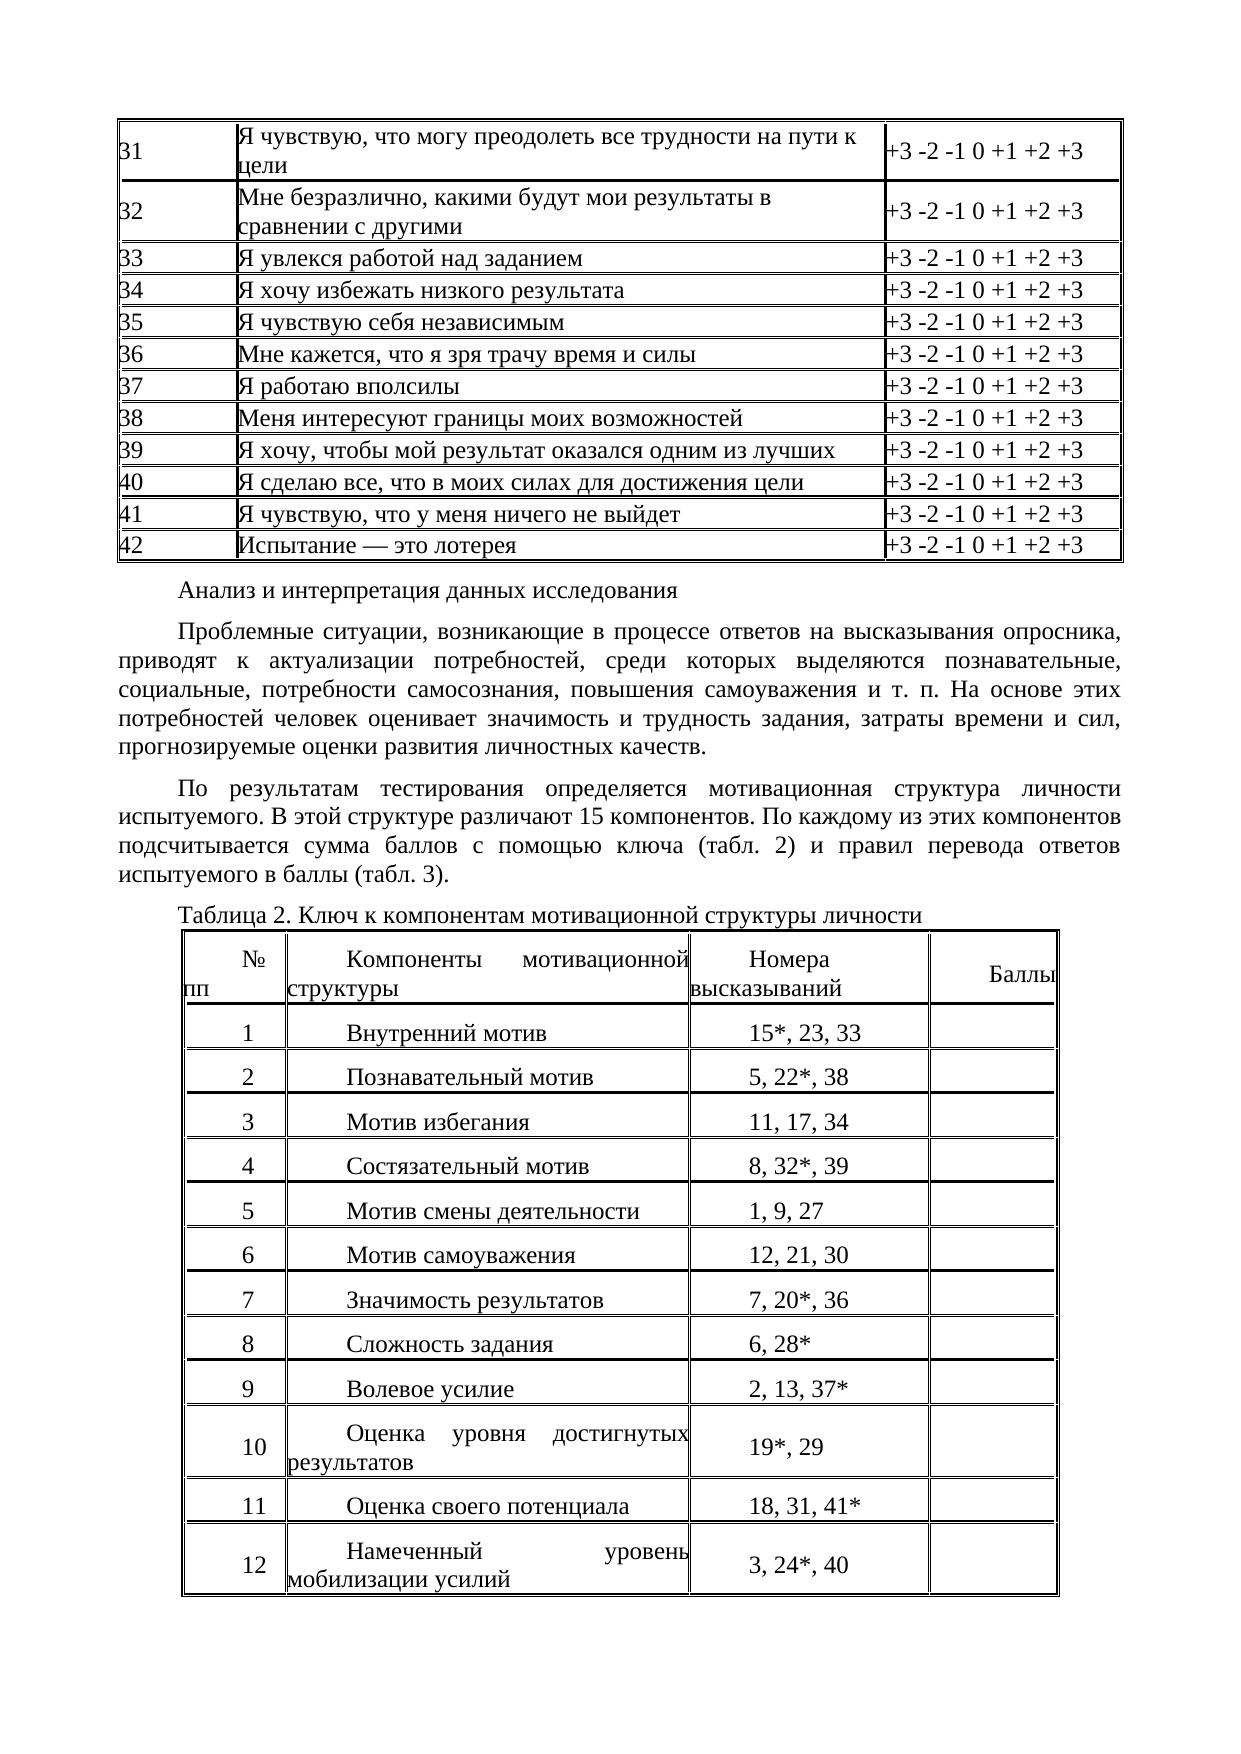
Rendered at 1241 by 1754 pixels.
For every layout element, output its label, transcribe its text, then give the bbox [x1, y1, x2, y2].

table_cell 33 [120, 240, 236, 272]
table_cell Сложность задания [288, 1317, 688, 1358]
table_cell 15*, 23, 33 [691, 1005, 928, 1047]
table_cell 5, 22*, 38 [691, 1050, 928, 1091]
table_cell 40 [120, 464, 236, 495]
table_cell [931, 1180, 1056, 1224]
table_cell Я увлекся работой над заданием [239, 243, 884, 272]
table_cell +3 -2 -1 0 +1 +2 +3 [885, 528, 1121, 559]
table_cell 1, 9, 27 [691, 1183, 928, 1224]
table_cell [931, 1002, 1056, 1047]
table_cell Я чувствую, что у меня ничего не выйдет [239, 499, 884, 527]
table_cell [931, 1358, 1058, 1402]
table_cell +3 -2 -1 0 +1 +2 +3 [885, 336, 1122, 367]
table_cell Мотив самоуважения [288, 1228, 688, 1269]
table_cell +3 -2 -1 0 +1 +2 +3 [887, 464, 1121, 495]
table_cell +3 -2 -1 0 +1 +2 +3 [887, 179, 1120, 239]
table_cell +3 -2 -1 0 +1 +2 +3 [887, 431, 1121, 463]
table_cell Я чувствую себя независимым [239, 307, 884, 336]
table_cell 4 [183, 1136, 287, 1180]
table_header Компоненты мотивационной структуры [287, 932, 689, 1002]
table_cell +3 -2 -1 0 +1 +2 +3 [887, 368, 1121, 399]
table_cell 11, 17, 34 [691, 1094, 928, 1136]
table_cell Внутренний мотив [288, 1005, 688, 1047]
table_cell 12, 21, 30 [691, 1228, 928, 1269]
table_cell 38 [120, 400, 236, 431]
table_cell 8 [185, 1314, 285, 1358]
table_cell 7, 20*, 36 [691, 1272, 928, 1313]
text Таблица 2. Ключ к компонентам мотивационной структуры личности [118, 900, 1122, 929]
table_cell [931, 1314, 1057, 1358]
table_cell Испытание — это лотерея [237, 531, 885, 559]
table_cell [930, 1520, 1057, 1593]
table_cell Оценка уровня достигнутых результатов [288, 1406, 688, 1476]
table_cell Я чувствую, что могу преодолеть все трудности на пути к цели [237, 122, 885, 179]
table_cell 32 [120, 179, 236, 239]
table_cell 5 [185, 1180, 285, 1224]
table_cell [931, 1225, 1057, 1269]
text Анализ и интерпретация данных исследования [118, 575, 1122, 604]
table_cell 41 [120, 495, 236, 527]
table_cell +3 -2 -1 0 +1 +2 +3 [887, 240, 1121, 272]
text По результатам тестирования определяется мотивационная структура личности испытуемого. В этой структуре различают 15 компонентов. По каждому из этих компонентов подсчитывается сумма баллов с помощью ключа (табл. 2) и правил перевода ответов испытуемого в баллы (табл. 3). [118, 773, 1122, 888]
table_cell Мне кажется, что я зря трачу время и силы [239, 339, 884, 367]
table_header Номера высказываний [690, 932, 929, 1002]
table_cell [930, 1047, 1058, 1091]
table_cell Меня интересуют границы моих возможностей [239, 403, 884, 431]
table_cell [930, 1136, 1058, 1180]
table_cell [931, 1269, 1056, 1313]
table_cell [930, 1476, 1058, 1520]
table_cell 18, 31, 41* [691, 1479, 928, 1520]
table_cell 6 [185, 1225, 285, 1269]
table_cell 34 [118, 272, 237, 303]
table_cell 11 [183, 1476, 287, 1520]
table_cell 9 [183, 1358, 285, 1402]
table_cell +3 -2 -1 0 +1 +2 +3 [887, 400, 1121, 431]
table_cell Оценка своего потенциала [288, 1479, 688, 1520]
table_cell 12 [185, 1520, 287, 1593]
table_cell 3 [185, 1091, 285, 1136]
table_cell 2, 13, 37* [691, 1361, 928, 1402]
table_cell 19*, 29 [691, 1406, 928, 1476]
table_cell +3 -2 -1 0 +1 +2 +3 [887, 495, 1121, 527]
table_cell 10 [185, 1403, 285, 1476]
table_cell Состязательный мотив [288, 1139, 688, 1180]
table_cell Познавательный мотив [288, 1050, 688, 1091]
table_cell +3 -2 -1 0 +1 +2 +3 [887, 304, 1121, 336]
table_cell Я работаю вполсилы [239, 371, 884, 399]
text Проблемные ситуации, возникающие в процессе ответов на высказывания опросника, приводят к актуализации потребностей, среди которых выделяются познавательные, социальные, потребности самосознания, повышения самоуважения и т. п. На основе этих потребностей человек оценивает значимость и трудность задания, затраты времени и сил, прогнозируемые оценки развития личностных качеств. [118, 616, 1122, 760]
table_cell 31 [120, 122, 237, 179]
table_cell 37 [120, 368, 236, 399]
table_cell Мне безразлично, какими будут мои результаты в сравнении с другими [239, 182, 884, 239]
table_header Баллы [930, 932, 1056, 1002]
table_cell Намеченный уровень мобилизации усилий [287, 1524, 689, 1593]
table_cell 42 [120, 528, 237, 559]
table_header № пп [185, 932, 287, 1002]
table_cell Значимость результатов [288, 1272, 688, 1313]
table_cell 3, 24*, 40 [690, 1524, 929, 1593]
table_cell 35 [120, 304, 236, 336]
table_cell 36 [118, 336, 237, 367]
table_cell Я сделаю все, что в моих силах для достижения цели [239, 467, 884, 495]
table_cell 6, 28* [691, 1317, 928, 1358]
table_cell +3 -2 -1 0 +1 +2 +3 [885, 122, 1120, 179]
table_cell [931, 1403, 1057, 1476]
table_cell Я хочу, чтобы мой результат оказался одним из лучших [239, 435, 884, 463]
table_cell [931, 1091, 1056, 1136]
table_cell 2 [183, 1047, 287, 1091]
table_cell +3 -2 -1 0 +1 +2 +3 [885, 272, 1122, 303]
table_cell 8, 32*, 39 [691, 1139, 928, 1180]
table_cell Мотив избегания [288, 1094, 688, 1136]
table_cell 39 [120, 431, 236, 463]
table_cell 7 [185, 1269, 285, 1313]
table_cell Я хочу избежать низкого результата [239, 275, 884, 303]
table_cell Волевое усилие [288, 1361, 688, 1402]
table_cell 1 [185, 1002, 285, 1047]
table_cell Мотив смены деятельности [288, 1183, 688, 1224]
